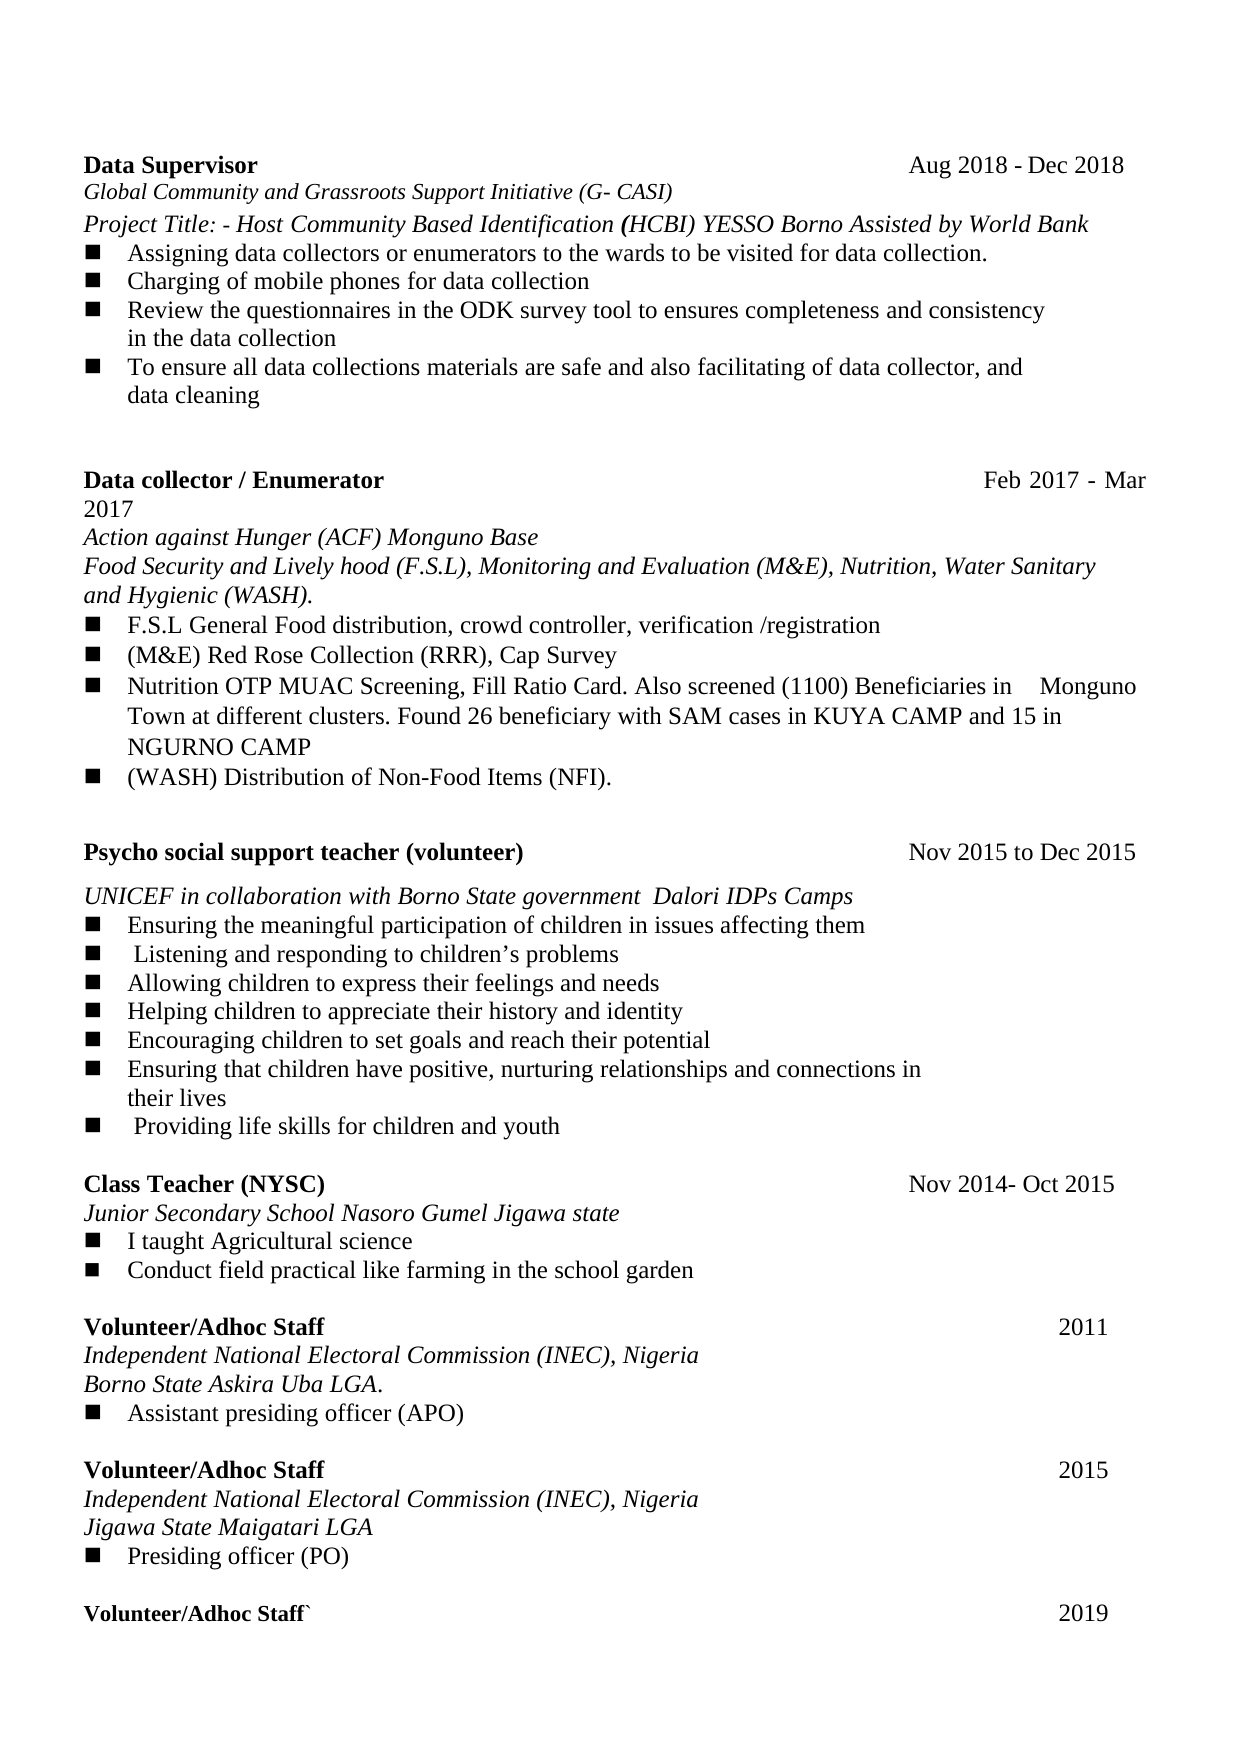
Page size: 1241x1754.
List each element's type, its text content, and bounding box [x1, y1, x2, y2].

text Food Security and Lively hood (F.S.L), Monitoring and Evaluation (M&E), Nutrition, Water Sanitary and Hygienic (WASH). [83, 551, 1105, 609]
list Providing life skills for children and youth [83, 1111, 927, 1140]
list Charging of mobile phones for data collection [83, 267, 1058, 295]
text Project Title: - Host Community Based Identification (HCBI) YESSO Borno Assisted by World Bank [83, 210, 1105, 238]
list Encouraging children to set goals and reach their potential [83, 1025, 927, 1054]
list I taught Agricultural science [83, 1226, 1146, 1255]
text Independent National Electoral Commission (INEC), Nigeria [83, 1484, 737, 1512]
subtitle Psycho social support teacher (volunteer) Nov 2015 to Dec 2015 [83, 837, 1146, 865]
subtitle Class Teacher (NYSC) Nov 2014- Oct 2015 [83, 1169, 1146, 1198]
text Data collector / Enumerator Feb 2017 - Mar 2017 [83, 465, 1146, 522]
list (M&E) Red Rose Collection (RRR), Cap Survey [83, 639, 1146, 670]
text Borno State Askira Uba LGA. [83, 1369, 1146, 1398]
text Independent National Electoral Commission (INEC), Nigeria [83, 1341, 1146, 1369]
list Listening and responding to children’s problems [83, 939, 927, 968]
text Action against Hunger (ACF) Monguno Base [83, 522, 1146, 551]
text Junior Secondary School Nasoro Gumel Jigawa state [83, 1198, 1146, 1226]
text Global Community and Grassroots Support Initiative (G- CASI) [83, 179, 1146, 205]
text Jigawa State Maigatari LGA [83, 1512, 737, 1541]
list Assigning data collectors or enumerators to the wards to be visited for data collection. [83, 238, 1058, 267]
list Allowing children to express their feelings and needs [83, 968, 927, 996]
list Helping children to appreciate their history and identity [83, 996, 927, 1025]
text Data Supervisor Aug 2018 - Dec 2018 [83, 150, 1146, 179]
list To ensure all data collections materials are safe and also facilitating of data collector, and data cleaning [83, 353, 1058, 409]
list (WASH) Distribution of Non-Food Items (NFI). [83, 761, 1146, 792]
list Ensuring that children have positive, nurturing relationships and connections in their lives [83, 1054, 927, 1111]
list Assistant presiding officer (APO) [83, 1398, 1146, 1427]
subtitle UNICEF in collaboration with Borno State government Dalori IDPs Camps [83, 881, 1146, 910]
list F.S.L General Food distribution, crowd controller, verification /registration [83, 609, 1146, 639]
subtitle Volunteer/Adhoc Staff 2011 [83, 1313, 1146, 1341]
list Ensuring the meaningful participation of children in issues affecting them [83, 910, 927, 939]
list Presiding officer (PO) [83, 1541, 737, 1570]
list Review the questionnaires in the ODK survey tool to ensures completeness and consistency in the data collection [83, 296, 1058, 352]
list Nutrition OTP MUAC Screening, Fill Ratio Card. Also screened (1100) Beneficiaries in Monguno Town at different clusters. Found 26 beneficiary with SAM cases in KUYA CAMP and 15 in NGURNO CAMP [83, 670, 1146, 761]
subtitle Volunteer/Adhoc Staff 2015 [83, 1455, 1146, 1484]
text Volunteer/Adhoc Staff` 2019 [83, 1598, 1146, 1627]
list Conduct field practical like farming in the school garden [83, 1255, 1146, 1284]
